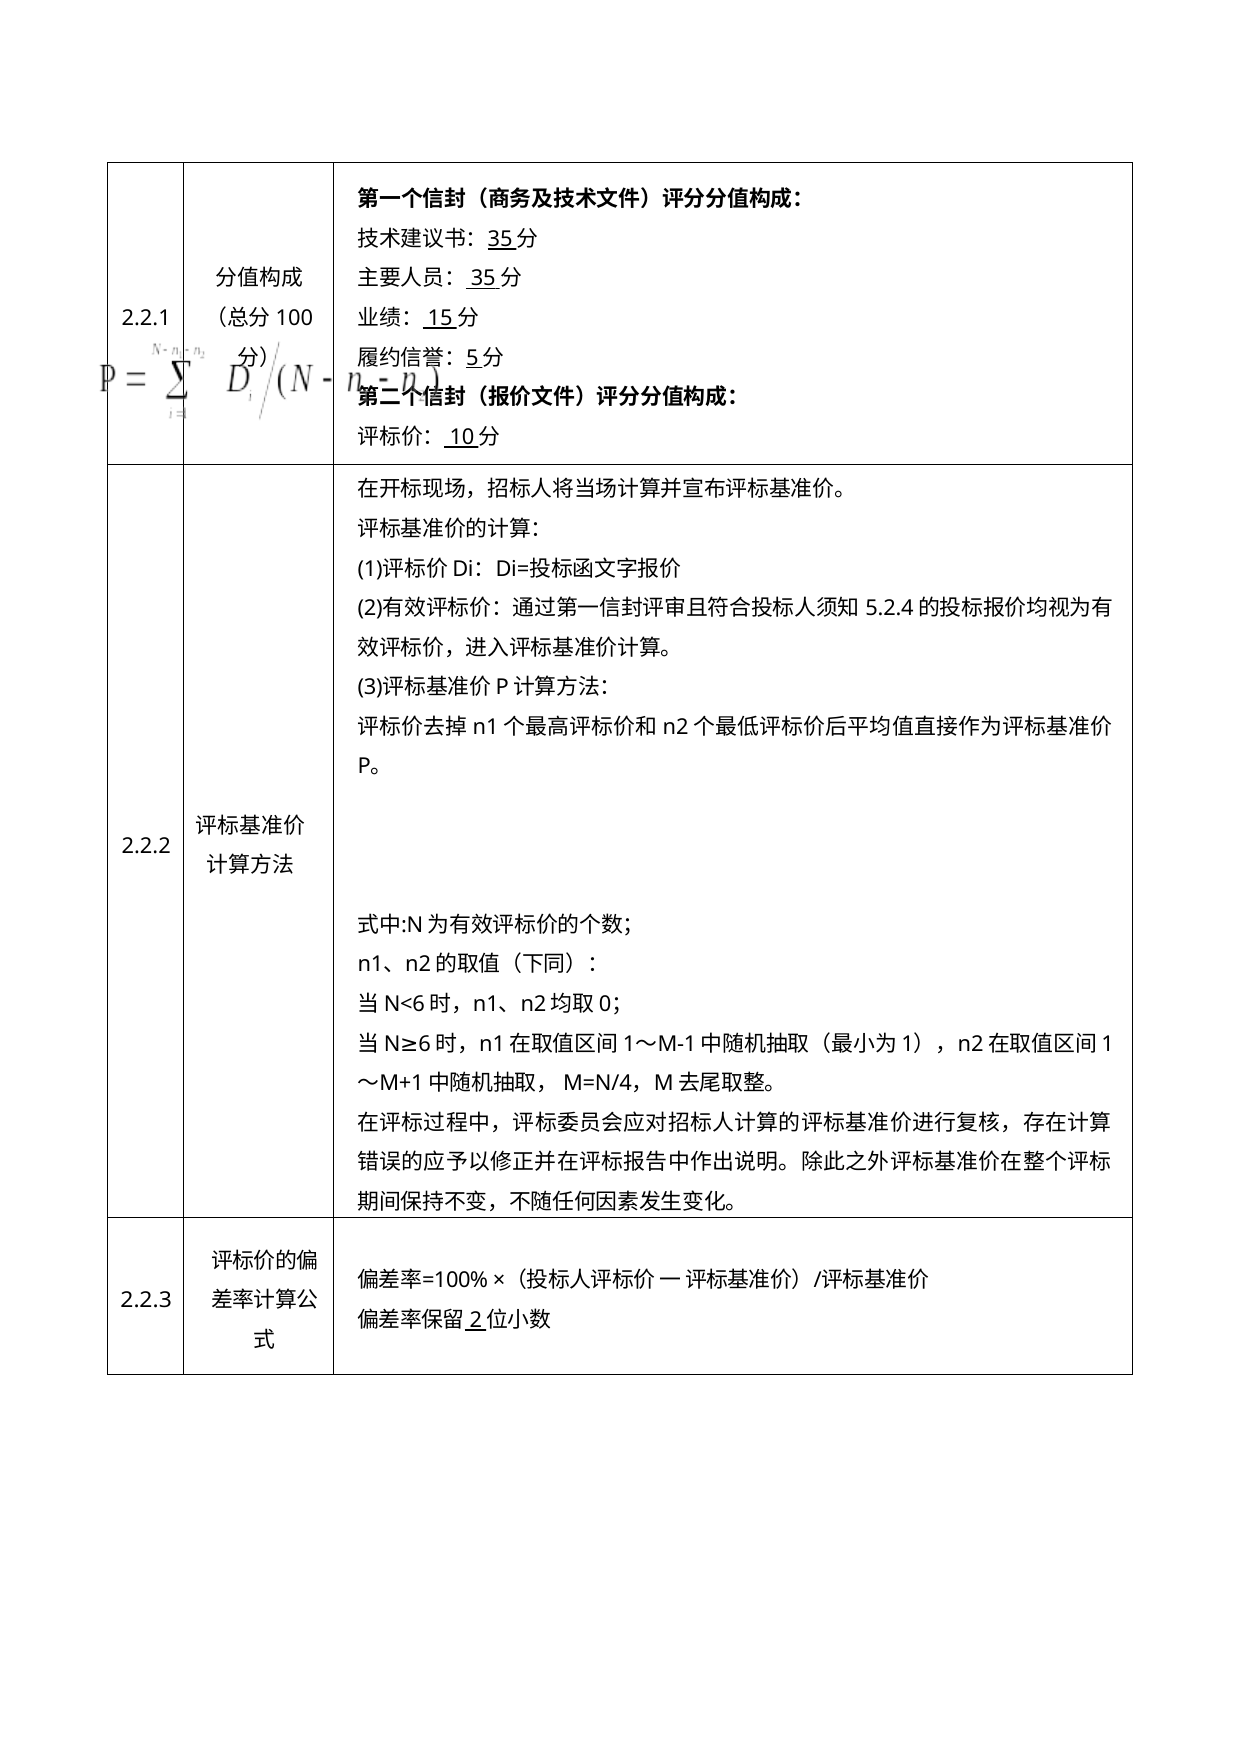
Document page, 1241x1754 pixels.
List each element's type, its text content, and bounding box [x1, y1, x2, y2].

table_cell 2.2.2 [108, 465, 183, 1217]
table_cell 在开标现场，招标人将当场计算并宣布评标基准价。 评标基准价的计算： (1)评标价Di：Di=投标函文字报价 (2)有效评标价：通过第一信封评审且符合投标人须知5.2.4的投标报价均视为有效评标价，进入评标基准价计算。 (3)评标基准价P计算方法： 评标价去掉n1个最高评标价和n2个最低评标价后平均值直接作为评标基准价P。 式中:N为有效评标价的个数； n1、n2的取值（下同）： 当N<6时，n1、n2均取0； 当N≥6时，n1在取值区间1～M-1中随机抽取（最小为1），n2在取值区间1～M+1中随机抽取， M=N/4，M去尾取整。 在评标过程中，评标委员会应对招标人计算的评标基准价进行复核，存在计算错误的应予以修正并在评标报告中作出说明。除此之外评标基准价在整个评标期间保持不变，不随任何因素发生变化。 [334, 465, 1132, 1217]
table_cell 评标价的偏差率计算公式 [184, 1218, 333, 1373]
table_cell 评标基准价计算方法 [184, 465, 333, 1217]
table_cell 偏差率=100% ×（投标人评标价 一 评标基准价）/评标基准价 偏差率保留 2位小数 [334, 1218, 1132, 1373]
table_cell 2.2.3 [108, 1218, 183, 1373]
table_cell 第一个信封（商务及技术文件）评分分值构成： 技术建议书：35分 主要人员： 35分 业绩： 15分 履约信誉：5分 第二个信封（报价文件）评分分值构成： 评标价： 10分 [334, 163, 1132, 464]
table_cell 分值构成 （总分 100 分） [184, 163, 333, 464]
table_cell 2.2.1 [108, 163, 183, 464]
